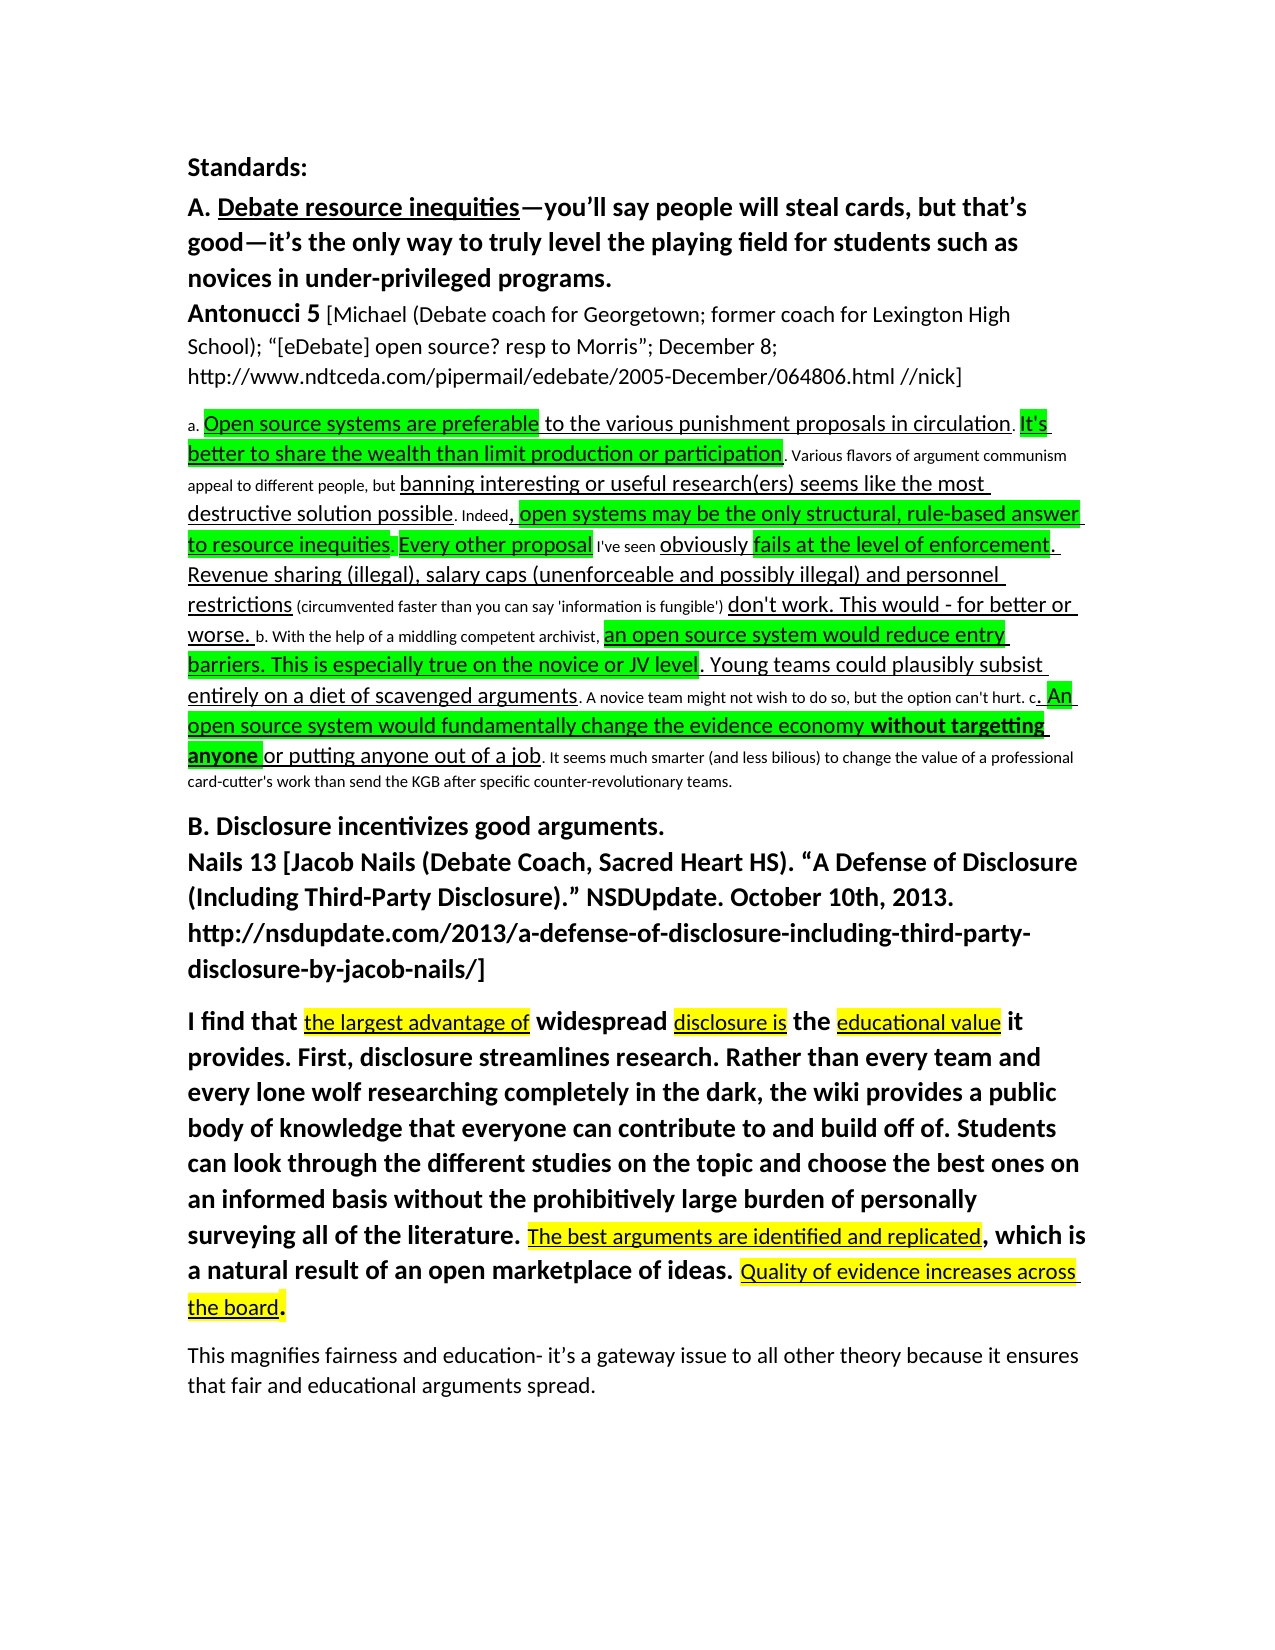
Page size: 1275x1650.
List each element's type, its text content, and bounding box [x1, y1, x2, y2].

text I find that the largest advantage of widespread disclosure is the educational value it provides. First, disclosure streamlines research. Rather than every team and every lone wolf researching completely in the dark, the wiki provides a public body of knowledge that everyone can contribute to and build off of. Students can look through the different studies on the topic and choose the best ones on an informed basis without the prohibitively large burden of personally surveying all of the literature. The best arguments are identified and replicated, which is a natural result of an open marketplace of ideas. Quality of evidence increases across the board. [187, 1004, 1087, 1322]
text Antonucci 5 [Michael (Debate coach for Georgetown; former coach for Lexington High School); “[eDebate] open source? resp to Morris”; December 8; http://www.ndtceda.com/pipermail/edebate/2005-December/064806.html //nick] [187, 297, 1087, 390]
text a. Open source systems are preferable to the various punishment proposals in circulation. It's better to share the wealth than limit production or participation. Various flavors of argument communism appeal to different people, but banning interesting or useful research(ers) seems like the most destructive solution possible. Indeed, open systems may be the only structural, rule-based answer to resource inequities. Every other proposal I've seen obviously fails at the level of enforcement. Revenue sharing (illegal), salary caps (unenforceable and possibly illegal) and personnel restrictions (circumvented faster than you can say 'information is fungible') don't work. This would - for better or worse. b. With the help of a middling competent archivist, an open source system would reduce entry barriers. This is especially true on the novice or JV level. Young teams could plausibly subsist entirely on a diet of scavenged arguments. A novice team might not wish to do so, but the option can't hurt. c. An open source system would fundamentally change the evidence economy without targetting anyone or putting anyone out of a job. It seems much smarter (and less bilious) to change the value of a professional card-cutter's work than send the KGB after specific counter-revolutionary teams. [187, 409, 1087, 791]
text Nails 13 [Jacob Nails (Debate Coach, Sacred Heart HS). “A Defense of Disclosure (Including Third-Party Disclosure).” NSDUpdate. October 10th, 2013. http://nsdupdate.com/2013/a-defense-of-disclosure-including-third-party-disclosure-by-jacob-nails/] [187, 845, 1087, 985]
subtitle A. Debate resource inequities—you’ll say people will steal cards, but that’s good—it’s the only way to truly level the playing field for students such as novices in under-privileged programs. [187, 190, 1087, 294]
subtitle B. Disclosure incentivizes good arguments. [187, 809, 1087, 842]
text This magnifies fairness and education- it’s a gateway issue to all other theory because it ensures that fair and educational arguments spread. [187, 1341, 1087, 1400]
subtitle Standards: [187, 150, 1087, 183]
